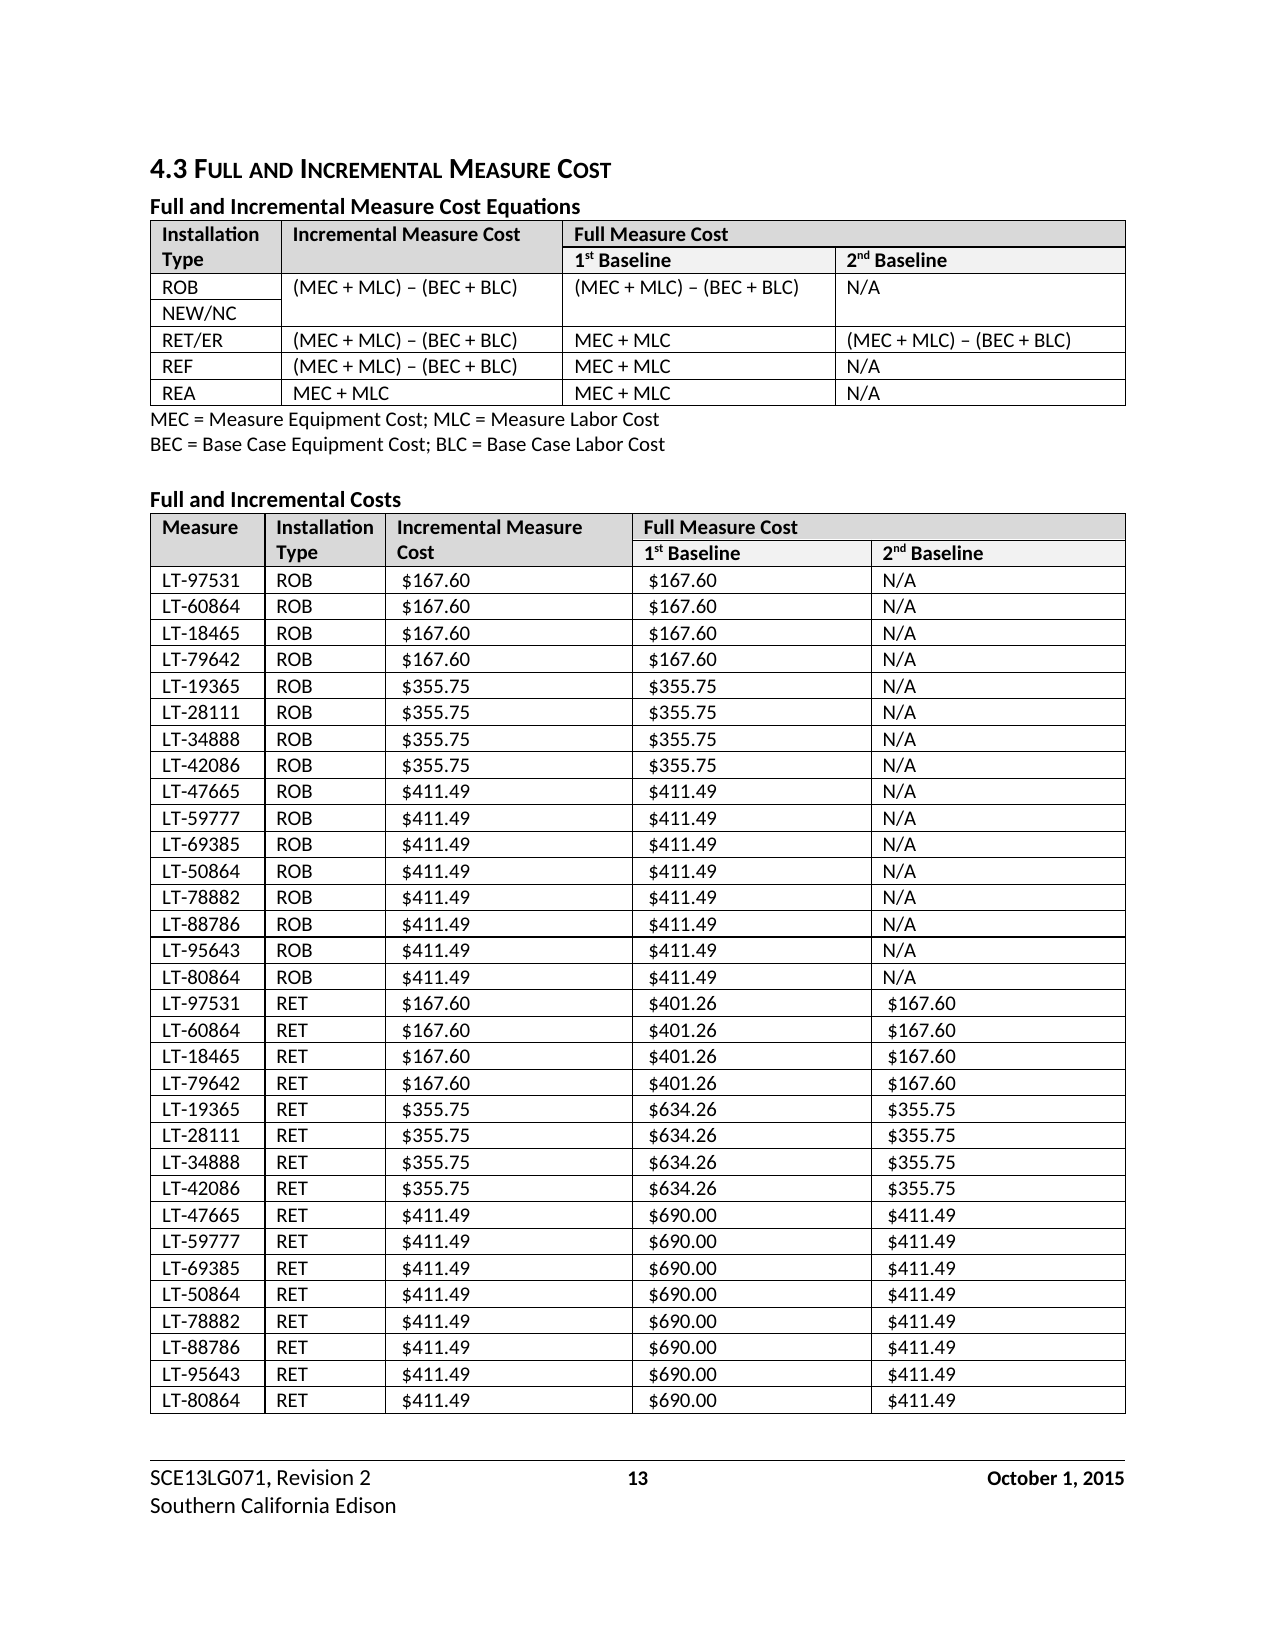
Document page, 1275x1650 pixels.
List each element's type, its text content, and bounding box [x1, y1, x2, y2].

table_cell $411.49 [872, 1255, 1125, 1280]
table_cell $355.75 [386, 1176, 632, 1201]
table_cell $167.60 [633, 646, 871, 672]
table_cell (MEC + MLC) – (BEC + BLC) [563, 274, 835, 326]
table_cell RET [266, 1070, 385, 1095]
table_cell $355.75 [633, 699, 871, 725]
table_cell $411.49 [872, 1308, 1125, 1333]
table_cell $411.49 [386, 805, 632, 831]
table_cell LT-79642 [151, 1070, 264, 1095]
table_cell 2nd Baseline [872, 541, 1125, 566]
table_cell ROB [266, 779, 385, 804]
text Full and Incremental Measure Cost Equations [150, 192, 1125, 220]
table_cell $411.49 [386, 1202, 632, 1227]
table_cell LT-50864 [151, 1281, 264, 1307]
table_cell LT-47665 [151, 779, 264, 804]
table_cell $411.49 [386, 1361, 632, 1386]
table_cell $411.49 [633, 805, 871, 831]
table_cell ROB [266, 858, 385, 883]
table_cell $411.49 [386, 938, 632, 963]
table_cell RET [266, 1361, 385, 1386]
table_cell 1st Baseline [563, 248, 835, 273]
text Full and Incremental Costs [150, 485, 1125, 513]
table_cell RET [266, 1308, 385, 1333]
table_header Measure [151, 514, 264, 566]
table_cell LT-50864 [151, 858, 264, 883]
table_cell LT-79642 [151, 646, 264, 672]
table_cell ROB [266, 594, 385, 619]
text MEC = Measure Equipment Cost; MLC = Measure Labor Cost [150, 406, 1125, 432]
table_cell LT-60864 [151, 594, 264, 619]
table_cell $411.49 [386, 832, 632, 857]
table_cell $355.75 [386, 673, 632, 698]
table_cell $411.49 [386, 911, 632, 936]
table_cell $690.00 [633, 1281, 871, 1307]
table_cell N/A [872, 699, 1125, 725]
table_cell N/A [872, 779, 1125, 804]
table_cell (MEC + MLC) – (BEC + BLC) [282, 327, 562, 352]
table_cell $355.75 [872, 1123, 1125, 1148]
table_cell ROB [266, 673, 385, 698]
table_cell LT-69385 [151, 1255, 264, 1280]
table_cell LT-80864 [151, 964, 264, 989]
table_cell ROB [266, 620, 385, 645]
table_cell $401.26 [633, 1043, 871, 1069]
table_cell $690.00 [633, 1387, 871, 1413]
table_cell RET [266, 1387, 385, 1413]
table_cell N/A [872, 885, 1125, 910]
table_cell MEC + MLC [282, 380, 562, 405]
table_cell RET [266, 1202, 385, 1227]
table_cell N/A [872, 858, 1125, 883]
table_cell $401.26 [633, 990, 871, 1016]
table_cell (MEC + MLC) – (BEC + BLC) [836, 327, 1125, 352]
table_cell LT-59777 [151, 1229, 264, 1254]
table_cell $167.60 [872, 1017, 1125, 1042]
table_cell RET [266, 1281, 385, 1307]
table_cell MEC + MLC [563, 327, 835, 352]
table_cell 2nd Baseline [836, 248, 1125, 273]
table_header Full Measure Cost [563, 221, 1125, 246]
table_cell $411.49 [872, 1334, 1125, 1360]
table_cell ROB [266, 938, 385, 963]
table_cell LT-78882 [151, 1308, 264, 1333]
table_cell $355.75 [386, 1096, 632, 1122]
table_cell $411.49 [633, 779, 871, 804]
table_cell RET [266, 1255, 385, 1280]
table_cell $411.49 [872, 1229, 1125, 1254]
table_cell $355.75 [386, 1149, 632, 1174]
table_cell ROB [266, 646, 385, 672]
table_header Installation Type [151, 221, 281, 273]
table_cell $167.60 [386, 620, 632, 645]
table_cell LT-19365 [151, 1096, 264, 1122]
table_cell N/A [872, 567, 1125, 592]
table_cell LT-97531 [151, 990, 264, 1016]
table_cell $411.49 [872, 1387, 1125, 1413]
table_cell $634.26 [633, 1096, 871, 1122]
table_cell LT-59777 [151, 805, 264, 831]
table_cell LT-18465 [151, 620, 264, 645]
table_cell $167.60 [633, 620, 871, 645]
table_cell LT-47665 [151, 1202, 264, 1227]
table_cell ROB [266, 885, 385, 910]
table_header Full Measure Cost [633, 514, 1125, 539]
table_cell $167.60 [633, 594, 871, 619]
subtitle 4.3 Full and Incremental Measure Cost [150, 150, 1125, 186]
table_cell LT-88786 [151, 1334, 264, 1360]
table_cell RET [266, 1176, 385, 1201]
table_cell $411.49 [633, 911, 871, 936]
table_cell RET [266, 1123, 385, 1148]
table_cell $690.00 [633, 1202, 871, 1227]
table_cell $411.49 [633, 832, 871, 857]
table_header Incremental Measure Cost [386, 514, 632, 566]
table_cell LT-42086 [151, 1176, 264, 1201]
table_cell LT-60864 [151, 1017, 264, 1042]
table_cell $411.49 [386, 1281, 632, 1307]
table_cell $355.75 [633, 726, 871, 751]
table_cell $401.26 [633, 1017, 871, 1042]
table_cell $355.75 [386, 699, 632, 725]
table_cell $401.26 [633, 1070, 871, 1095]
table_cell $167.60 [386, 1017, 632, 1042]
table_cell RET [266, 1043, 385, 1069]
table_cell LT-95643 [151, 938, 264, 963]
table_cell REF [151, 353, 281, 379]
table_cell ROB [266, 726, 385, 751]
table_cell LT-42086 [151, 752, 264, 778]
table_cell 1st Baseline [633, 541, 871, 566]
table_cell $355.75 [633, 752, 871, 778]
table_cell RET [266, 990, 385, 1016]
table_cell $167.60 [872, 990, 1125, 1016]
table_cell $167.60 [872, 1043, 1125, 1069]
table_cell RET [266, 1149, 385, 1174]
table_cell ROB [266, 699, 385, 725]
table_cell $355.75 [872, 1096, 1125, 1122]
table_cell $411.49 [633, 964, 871, 989]
table_cell $411.49 [386, 858, 632, 883]
table_cell LT-18465 [151, 1043, 264, 1069]
table_cell LT-88786 [151, 911, 264, 936]
table_header Installation Type [266, 514, 385, 566]
table_cell $411.49 [872, 1281, 1125, 1307]
table_cell NEW/NC [151, 300, 281, 326]
table_cell $634.26 [633, 1149, 871, 1174]
table_cell $167.60 [386, 1070, 632, 1095]
table_cell N/A [836, 274, 1125, 326]
table_cell N/A [872, 620, 1125, 645]
table_cell $411.49 [386, 964, 632, 989]
table_cell RET [266, 1017, 385, 1042]
table_cell $411.49 [386, 885, 632, 910]
table_cell N/A [872, 964, 1125, 989]
table_cell (MEC + MLC) – (BEC + BLC) [282, 274, 562, 326]
table_cell LT-80864 [151, 1387, 264, 1413]
table_cell ROB [266, 964, 385, 989]
table_cell LT-34888 [151, 726, 264, 751]
table_cell $634.26 [633, 1176, 871, 1201]
table_cell $411.49 [633, 938, 871, 963]
table_cell $411.49 [872, 1361, 1125, 1386]
table_cell (MEC + MLC) – (BEC + BLC) [282, 353, 562, 379]
table_cell $167.60 [386, 594, 632, 619]
table_cell $411.49 [386, 1255, 632, 1280]
table_cell MEC + MLC [563, 353, 835, 379]
table_cell $411.49 [633, 858, 871, 883]
table_cell LT-78882 [151, 885, 264, 910]
table_cell $411.49 [386, 1308, 632, 1333]
text BEC = Base Case Equipment Cost; BLC = Base Case Labor Cost [150, 432, 1125, 457]
table_cell N/A [872, 726, 1125, 751]
table_cell REA [151, 380, 281, 405]
table_cell ROB [151, 274, 281, 299]
table_cell $355.75 [872, 1176, 1125, 1201]
table_cell $167.60 [386, 567, 632, 592]
table_cell N/A [872, 938, 1125, 963]
table_cell $355.75 [386, 1123, 632, 1148]
table_cell LT-19365 [151, 673, 264, 698]
table_cell N/A [872, 832, 1125, 857]
table_cell $690.00 [633, 1255, 871, 1280]
table_cell ROB [266, 911, 385, 936]
table_cell $355.75 [386, 726, 632, 751]
table_cell LT-28111 [151, 699, 264, 725]
table_cell $411.49 [872, 1202, 1125, 1227]
table_cell RET/ER [151, 327, 281, 352]
table_cell $690.00 [633, 1229, 871, 1254]
table_cell N/A [836, 380, 1125, 405]
table_cell $411.49 [386, 1387, 632, 1413]
table_cell $355.75 [872, 1149, 1125, 1174]
table_cell ROB [266, 752, 385, 778]
table_cell $411.49 [386, 779, 632, 804]
table_cell $355.75 [386, 752, 632, 778]
table_cell $167.60 [633, 567, 871, 592]
table_cell N/A [872, 673, 1125, 698]
table_cell LT-69385 [151, 832, 264, 857]
table_header Incremental Measure Cost [282, 221, 562, 273]
table_cell ROB [266, 567, 385, 592]
table_cell ROB [266, 832, 385, 857]
table_cell $167.60 [386, 1043, 632, 1069]
table_cell $634.26 [633, 1123, 871, 1148]
table_cell $690.00 [633, 1334, 871, 1360]
table_cell RET [266, 1334, 385, 1360]
table_cell N/A [872, 646, 1125, 672]
table_cell $167.60 [872, 1070, 1125, 1095]
table_cell ROB [266, 805, 385, 831]
table_cell N/A [872, 805, 1125, 831]
table_cell N/A [836, 353, 1125, 379]
table_cell $167.60 [386, 990, 632, 1016]
table_cell RET [266, 1096, 385, 1122]
table_cell N/A [872, 594, 1125, 619]
table_cell $411.49 [386, 1334, 632, 1360]
table_cell $411.49 [633, 885, 871, 910]
table_cell N/A [872, 752, 1125, 778]
table_cell LT-95643 [151, 1361, 264, 1386]
table_cell $411.49 [386, 1229, 632, 1254]
table_cell $167.60 [386, 646, 632, 672]
table_cell MEC + MLC [563, 380, 835, 405]
table_cell N/A [872, 911, 1125, 936]
table_cell LT-34888 [151, 1149, 264, 1174]
table_cell $690.00 [633, 1308, 871, 1333]
table_cell $355.75 [633, 673, 871, 698]
table_cell LT-28111 [151, 1123, 264, 1148]
table_cell LT-97531 [151, 567, 264, 592]
table_cell $690.00 [633, 1361, 871, 1386]
table_cell RET [266, 1229, 385, 1254]
